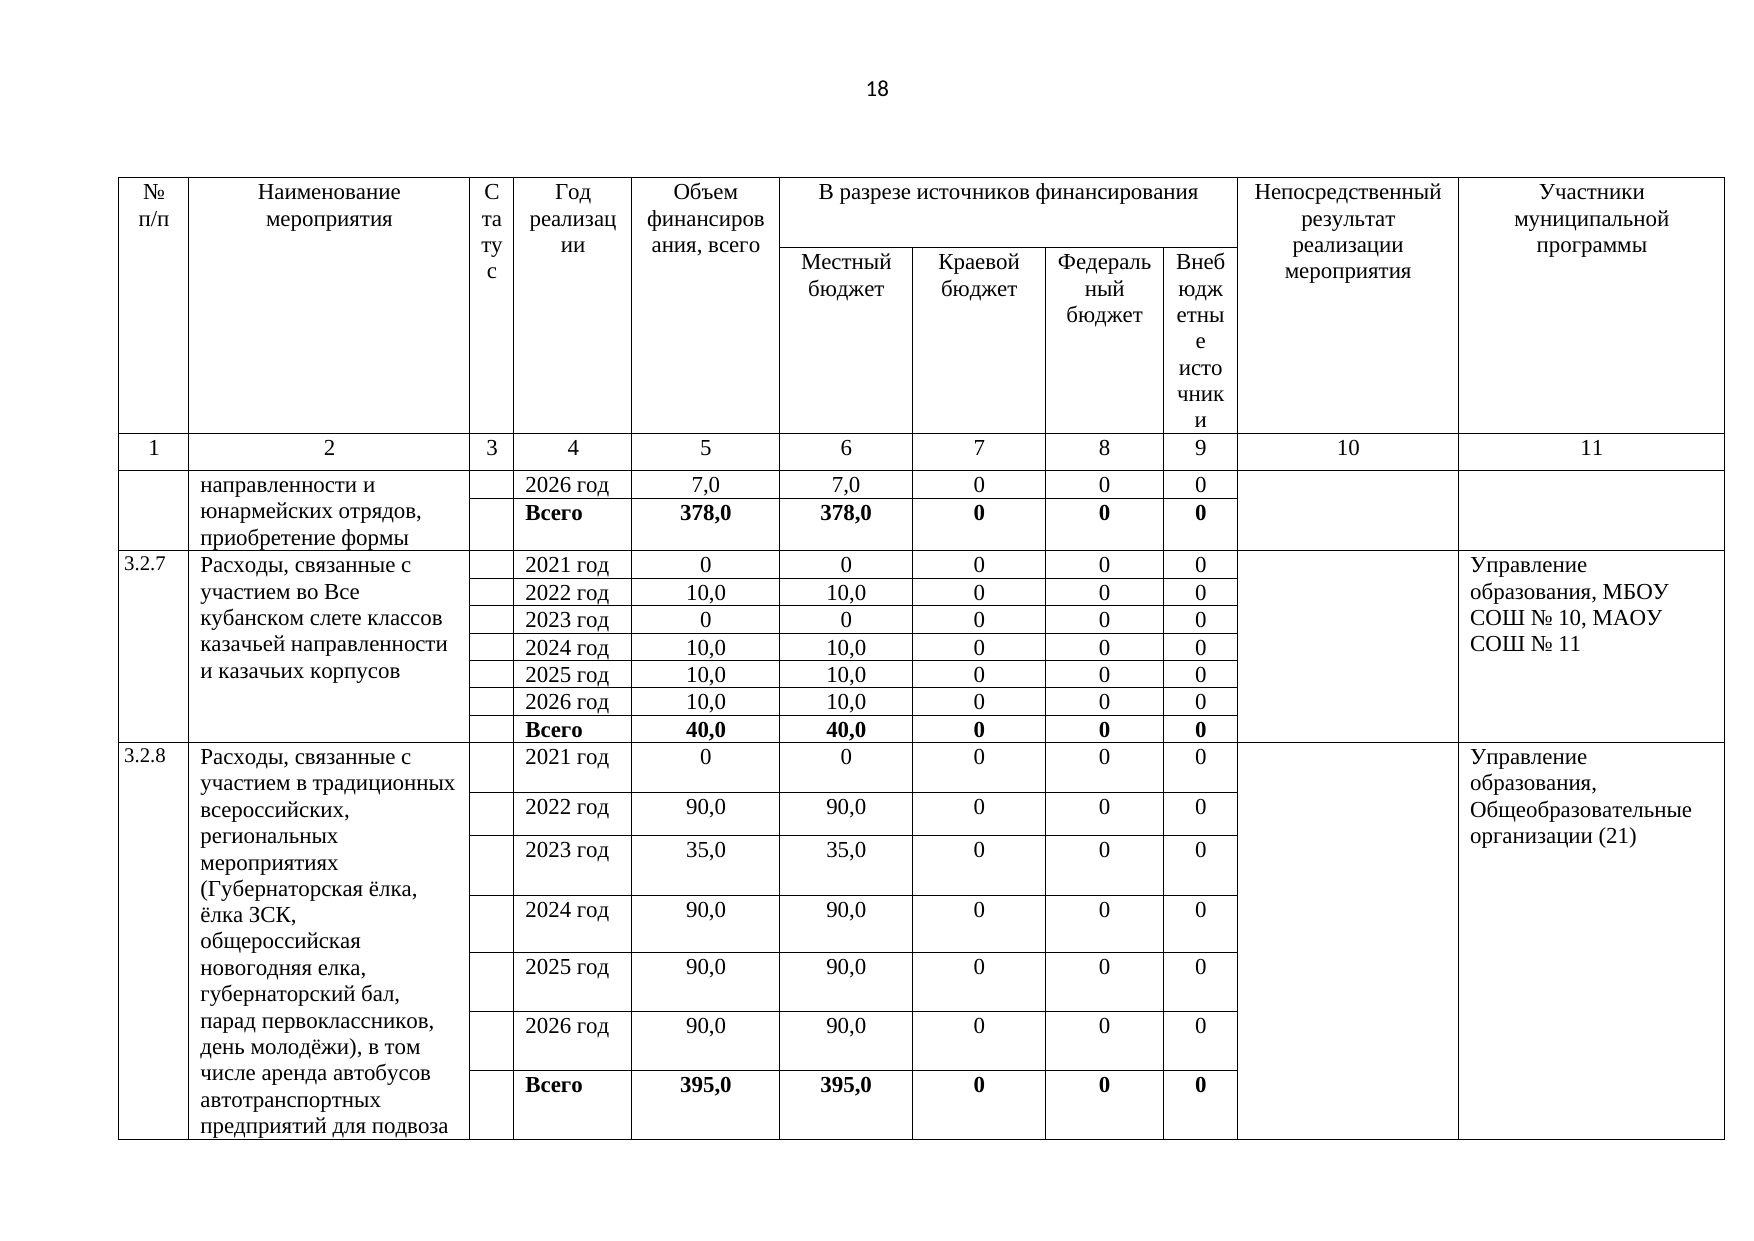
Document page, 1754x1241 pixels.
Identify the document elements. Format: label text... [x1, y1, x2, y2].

table_cell 7,0 [632, 471, 779, 498]
table_cell 0 [1164, 634, 1237, 660]
table_cell 11 [1459, 434, 1724, 470]
table_cell 2 [189, 434, 469, 470]
table_cell 0 [780, 606, 912, 632]
table_header № п/п [119, 178, 188, 433]
table_cell 90,0 [632, 1012, 779, 1069]
table_cell 7 [913, 434, 1045, 470]
table_cell 90,0 [632, 896, 779, 952]
table_cell 0 [1164, 896, 1237, 952]
table_cell 0 [913, 471, 1045, 498]
table_cell 0 [1046, 1071, 1163, 1138]
table_cell 90,0 [780, 793, 912, 835]
table_cell 2026 год [514, 471, 631, 498]
table_header Год реализации [514, 178, 631, 433]
table_cell 0 [1164, 551, 1237, 578]
table_cell [470, 579, 513, 605]
table_cell 0 [1046, 896, 1163, 952]
table_cell 0 [1164, 743, 1237, 792]
table_cell [470, 716, 513, 742]
table_cell 2025 год [514, 953, 631, 1011]
table_cell [470, 551, 513, 578]
table_cell 0 [1046, 688, 1163, 715]
table_cell 90,0 [780, 953, 912, 1011]
table_cell 8 [1046, 434, 1163, 470]
table_cell Всего [514, 499, 631, 550]
table_cell 0 [632, 606, 779, 632]
table_cell 35,0 [780, 836, 912, 895]
table_cell 40,0 [632, 716, 779, 742]
table_cell 0 [913, 743, 1045, 792]
table_cell 0 [1046, 471, 1163, 498]
table_cell [470, 836, 513, 895]
table_cell 90,0 [780, 896, 912, 952]
table_cell 0 [913, 579, 1045, 605]
table_cell 0 [1046, 551, 1163, 578]
table_cell [470, 499, 513, 550]
table_cell 10 [1238, 434, 1458, 470]
table_cell 2023 год [514, 836, 631, 895]
table_cell 0 [632, 551, 779, 578]
table_cell 395,0 [632, 1071, 779, 1138]
table_cell Местный бюджет [780, 248, 912, 433]
table_cell 0 [913, 661, 1045, 687]
table_cell 0 [1046, 716, 1163, 742]
table_cell 0 [1046, 661, 1163, 687]
table_header Непосредственный результат реализации мероприятия [1238, 178, 1458, 433]
table_cell [470, 1012, 513, 1069]
table_cell 0 [1164, 953, 1237, 1011]
table_cell [470, 688, 513, 715]
table_cell 0 [913, 499, 1045, 550]
table_cell 10,0 [632, 661, 779, 687]
table_cell [470, 606, 513, 632]
table_cell 0 [913, 793, 1045, 835]
table_cell 0 [632, 743, 779, 792]
table_cell [470, 743, 513, 792]
table_cell 10,0 [780, 579, 912, 605]
table_cell 0 [913, 551, 1045, 578]
table_cell 0 [913, 896, 1045, 952]
table_cell 90,0 [632, 793, 779, 835]
table_header Статус [470, 178, 513, 433]
table_cell Всего [514, 1071, 631, 1138]
table_cell [470, 1071, 513, 1138]
table_cell Управление образования, МБОУ СОШ № 10, МАОУ СОШ № 11 [1459, 551, 1724, 742]
table_cell 0 [913, 634, 1045, 660]
table_cell 0 [913, 836, 1045, 895]
table_cell 0 [913, 606, 1045, 632]
table_cell 0 [1046, 743, 1163, 792]
table_cell Федеральный бюджет [1046, 248, 1163, 433]
table_cell 10,0 [780, 688, 912, 715]
table_cell [1238, 743, 1458, 1138]
table_cell 0 [1046, 634, 1163, 660]
table_cell 378,0 [780, 499, 912, 550]
table_cell Управление образования, Общеобразовательные организации (21) [1459, 743, 1724, 1138]
table_cell 35,0 [632, 836, 779, 895]
table_header Участники муниципальной программы [1459, 178, 1724, 433]
table_cell Расходы, связанные с участием в традиционных всероссийских, региональных мероприятиях (Губернаторская ёлка, ёлка ЗСК, общероссийская новогодняя елка, губернаторский бал, парад первоклассников, день молодёжи), в том числе аренда автобусов автотранспортных предприятий для подвоза учащихся на краевые мероприятия [189, 743, 469, 1138]
table_cell 10,0 [780, 634, 912, 660]
table_cell 0 [1046, 499, 1163, 550]
table_cell 2021 год [514, 551, 631, 578]
table_cell 3 [470, 434, 513, 470]
table_cell 3.2.7 [119, 551, 188, 742]
table_cell 0 [1046, 793, 1163, 835]
table_header Наименование мероприятия [189, 178, 469, 433]
table_cell 0 [913, 953, 1045, 1011]
table_cell 3.2.8 [119, 743, 188, 1138]
table_cell 0 [1046, 953, 1163, 1011]
table_cell 0 [1164, 793, 1237, 835]
table_cell 0 [1046, 836, 1163, 895]
table_cell 5 [632, 434, 779, 470]
table_cell 0 [1164, 579, 1237, 605]
table_cell 10,0 [780, 661, 912, 687]
table_cell 0 [1164, 471, 1237, 498]
table_cell 9 [1164, 434, 1237, 470]
table_cell Всего [514, 716, 631, 742]
table_cell Внебюджетные источники [1164, 248, 1237, 433]
table_cell 395,0 [780, 1071, 912, 1138]
table_cell 0 [780, 551, 912, 578]
table_cell 10,0 [632, 634, 779, 660]
table_cell 0 [913, 1071, 1045, 1138]
table_cell 0 [1164, 661, 1237, 687]
table_cell 2022 год [514, 579, 631, 605]
table_cell 0 [1164, 499, 1237, 550]
table_cell [470, 471, 513, 498]
table_cell 0 [913, 716, 1045, 742]
table_cell 10,0 [632, 579, 779, 605]
table_cell 2026 год [514, 1012, 631, 1069]
table_cell 0 [780, 743, 912, 792]
table_cell [1238, 551, 1458, 742]
table_cell 10,0 [632, 688, 779, 715]
table_cell [470, 634, 513, 660]
table_cell Расходы, связанные с участием во Все кубанском слете классов казачьей направленности и казачьих корпусов [189, 551, 469, 742]
table_cell 2024 год [514, 896, 631, 952]
table_cell 2023 год [514, 606, 631, 632]
table_cell 2026 год [514, 688, 631, 715]
table_cell 0 [1046, 1012, 1163, 1069]
table_cell 4 [514, 434, 631, 470]
table_cell 0 [913, 688, 1045, 715]
table_cell 2024 год [514, 634, 631, 660]
table_cell 0 [1164, 606, 1237, 632]
table_cell 0 [1164, 688, 1237, 715]
table_cell 0 [1164, 1012, 1237, 1069]
table_cell 0 [1164, 1071, 1237, 1138]
table_cell [470, 793, 513, 835]
table_cell 0 [1046, 606, 1163, 632]
table_cell [470, 661, 513, 687]
table_cell 40,0 [780, 716, 912, 742]
table_header В разрезе источников финансирования [780, 178, 1237, 247]
table_cell Краевой бюджет [913, 248, 1045, 433]
table_cell 0 [1164, 836, 1237, 895]
table_cell [470, 896, 513, 952]
table_cell 6 [780, 434, 912, 470]
table_cell 1 [119, 434, 188, 470]
table_cell 378,0 [632, 499, 779, 550]
table_cell 2021 год [514, 743, 631, 792]
table_header Объем финансирования, всего [632, 178, 779, 433]
table_cell 0 [1046, 579, 1163, 605]
table_cell 90,0 [780, 1012, 912, 1069]
table_cell 0 [1164, 716, 1237, 742]
table_cell 90,0 [632, 953, 779, 1011]
table_cell 2022 год [514, 793, 631, 835]
table_cell [470, 953, 513, 1011]
table_cell 0 [913, 1012, 1045, 1069]
table_cell 7,0 [780, 471, 912, 498]
table_cell 2025 год [514, 661, 631, 687]
